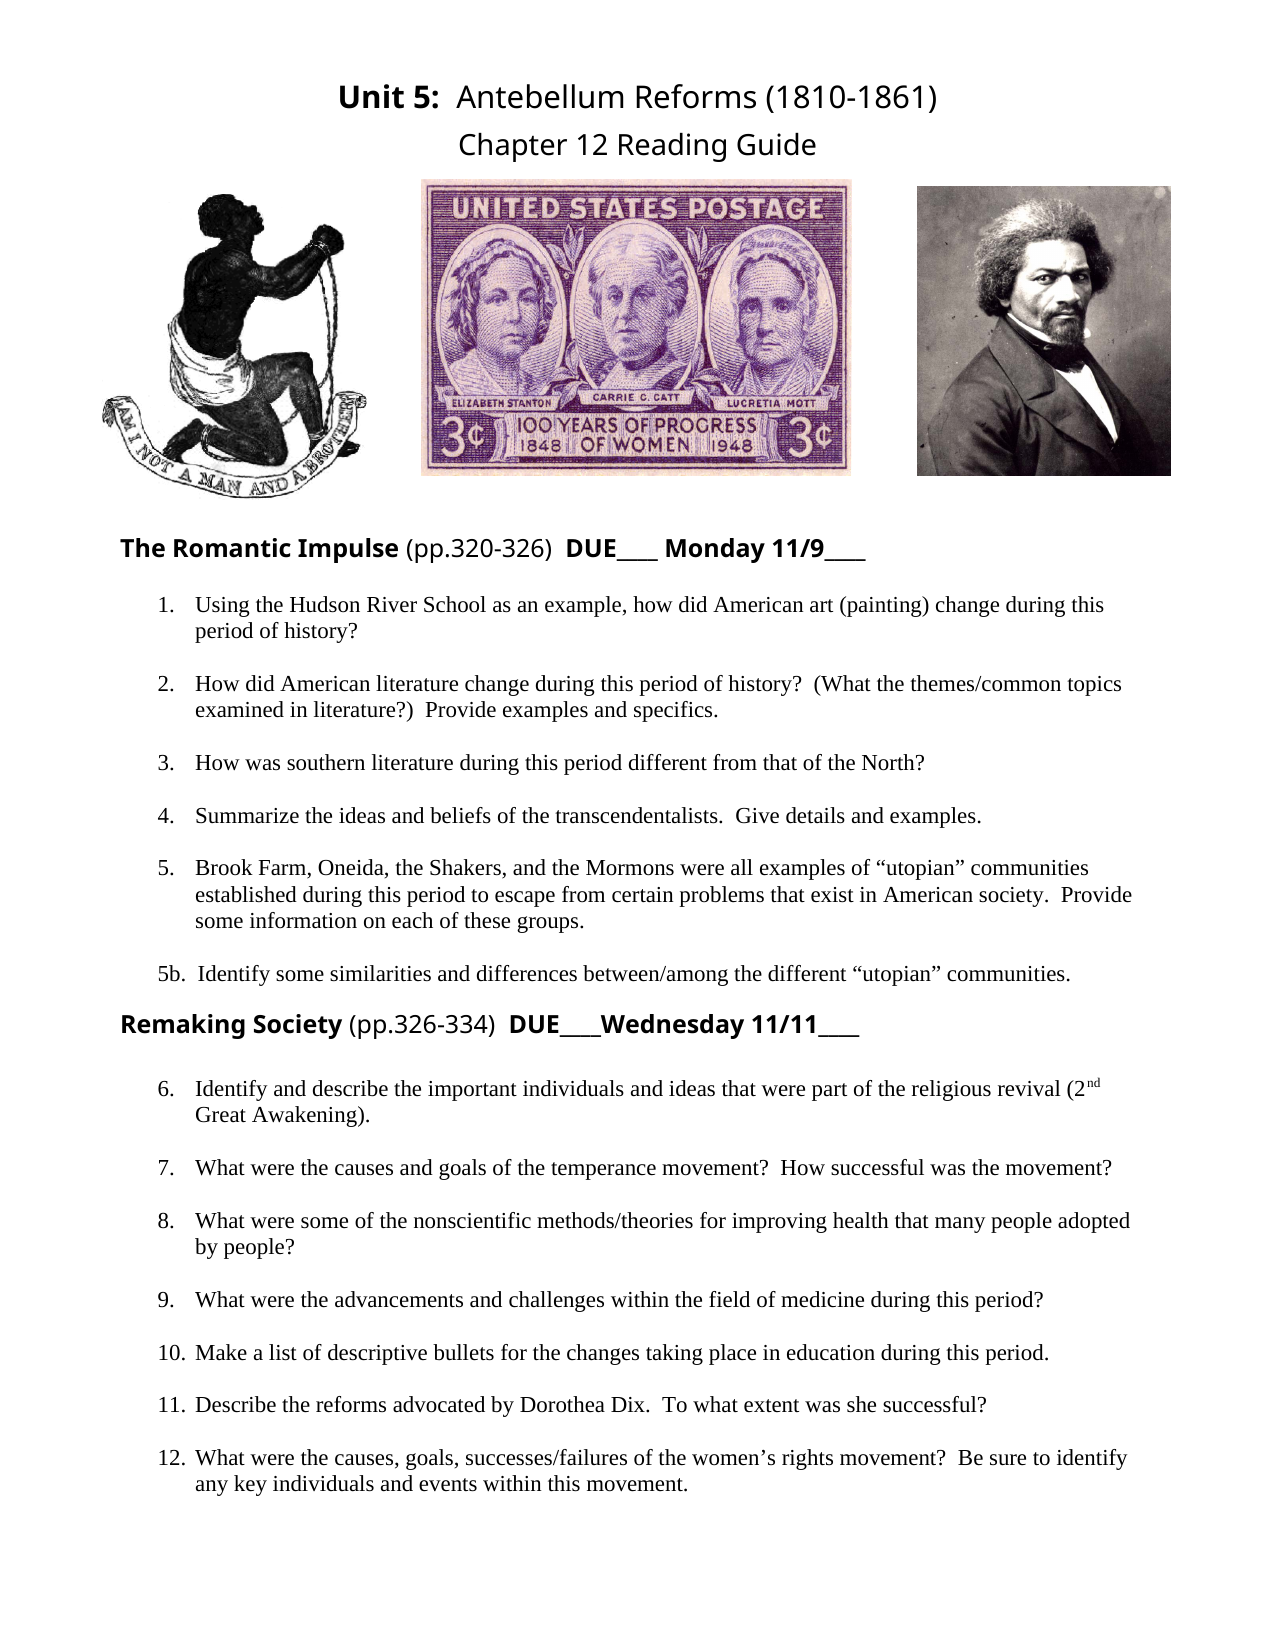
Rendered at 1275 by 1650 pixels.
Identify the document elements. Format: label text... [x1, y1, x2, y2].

list Describe the reforms advocated by Dorothea Dix. To what extent was she successful? [157, 1391, 1155, 1418]
list What were the advancements and challenges within the field of medicine during this period? [157, 1286, 1155, 1312]
list How did American literature change during this period of history? (What the themes/common topics examined in literature?) Provide examples and specifics. [157, 670, 1155, 723]
text Chapter 12 Guide [120, 124, 1155, 164]
picture [101, 194, 367, 500]
picture [917, 186, 1171, 476]
list Summarize the ideas and beliefs of the transcendentalists. Give details and examples. [157, 802, 1155, 828]
list Using the as an example, how did American art (painting) change during this period of history? [157, 591, 1155, 644]
text Unit 5: Antebellum Reforms (1810-1861) [120, 75, 1155, 118]
text 5b. Identify some similarities and differences between/among the different “utopian” communities. [157, 960, 1155, 986]
list How was southern literature during this period different from that of the North? [157, 749, 1155, 775]
picture [421, 179, 852, 476]
text Remaking Society (pp.326-334) DUE____Wednesday 11/11____ [120, 1007, 1155, 1041]
list Brook Farm, , the Shakers, and the Mormons were all examples of “utopian” communities established during this period to escape from certain problems that exist in American society. Provide some information on each of these groups. [157, 854, 1155, 933]
list What were some of the nonscientific methods/theories for improving health that many people adopted by people? [157, 1207, 1155, 1260]
list Identify and describe the important individuals and ideas that were part of the religious revival (2nd Great Awakening). [157, 1075, 1155, 1128]
list Make a list of descriptive bullets for the changes taking place in education during this period. [157, 1339, 1155, 1365]
list What were the causes and goals of the temperance movement? How successful was the movement? [157, 1154, 1155, 1181]
list What were the causes, goals, successes/failures of the women’s rights movement? Be sure to identify any key individuals and events within this movement. [157, 1444, 1155, 1497]
text The Romantic Impulse (pp.320-326) DUE____ Monday 11/9____ [120, 531, 1155, 564]
